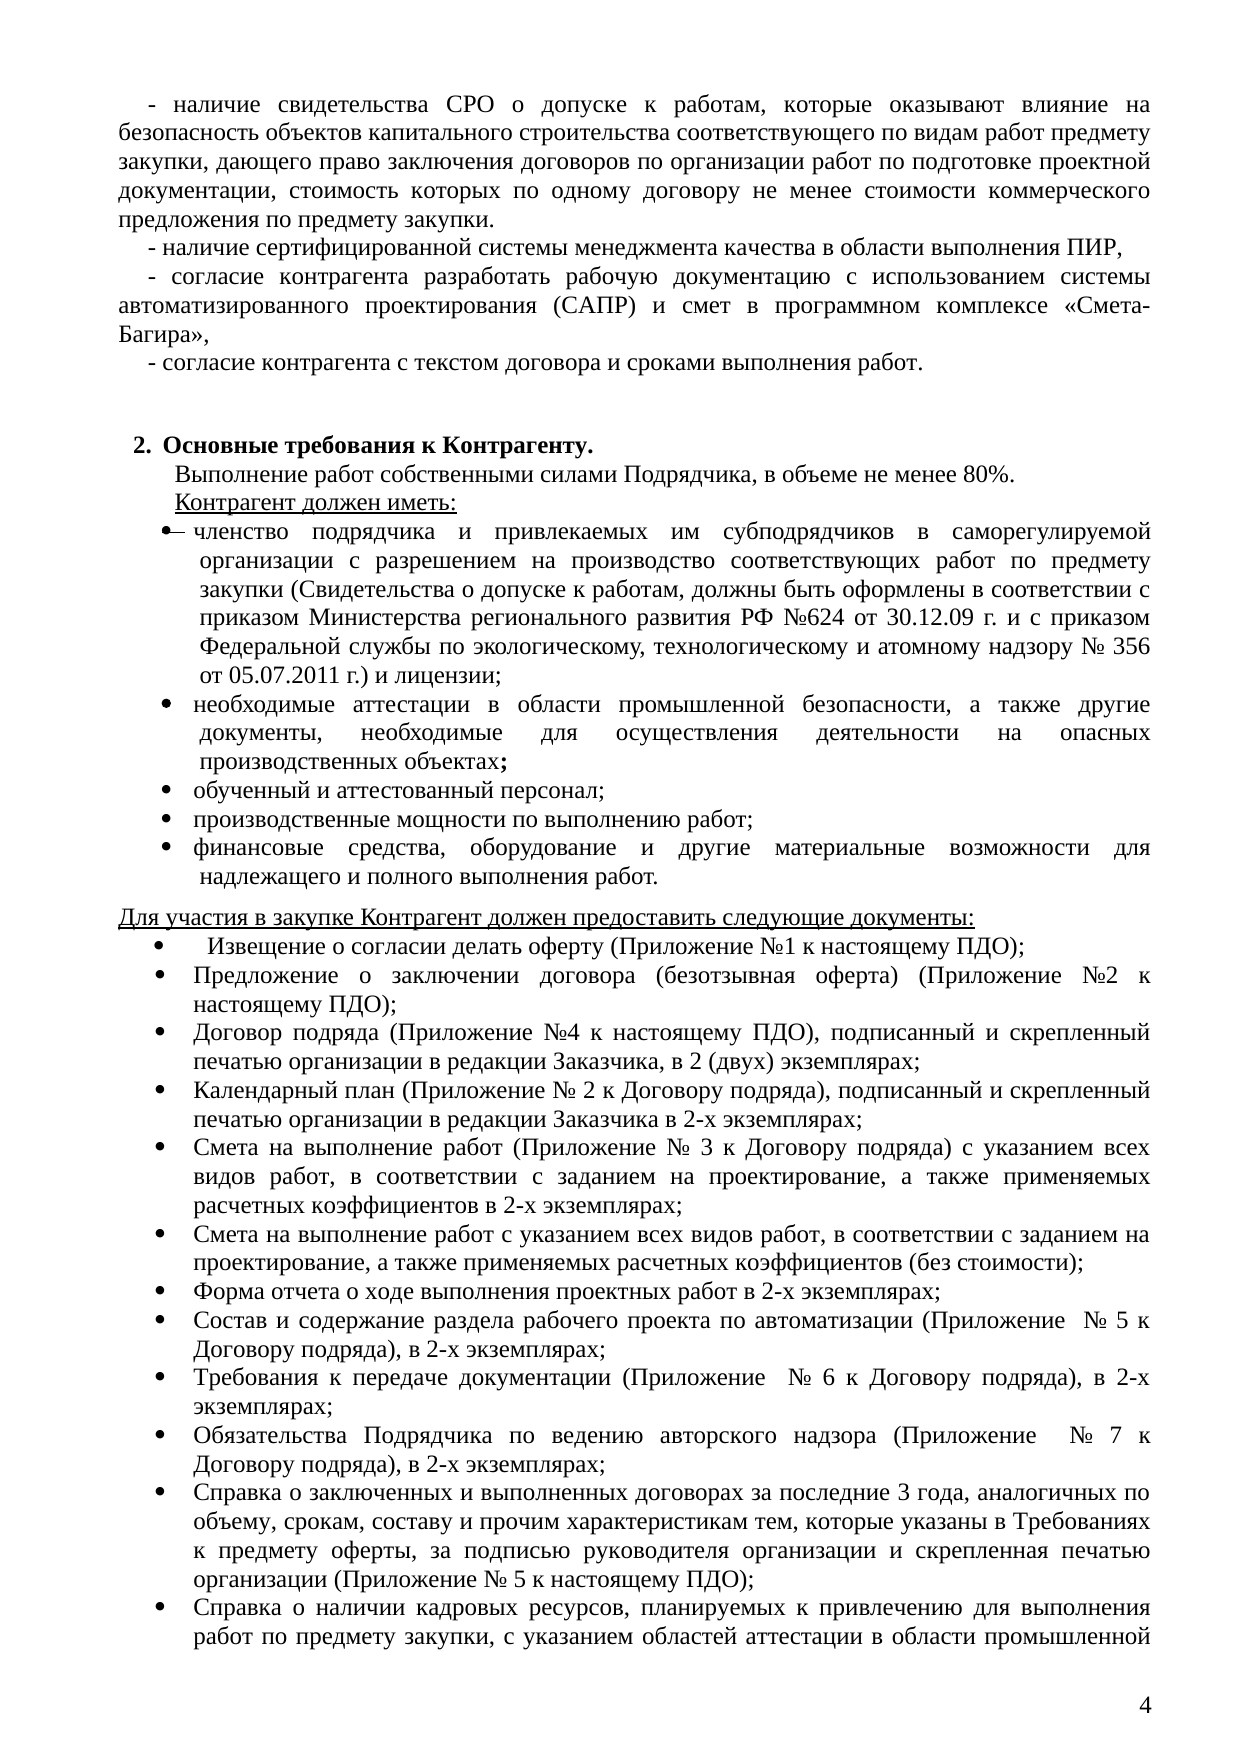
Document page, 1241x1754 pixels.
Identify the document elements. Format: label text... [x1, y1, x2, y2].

list Форма отчета о ходе выполнения проектных работ в 2-х экземплярах; [156, 1276, 1152, 1305]
list Смета на выполнение работ с указанием всех видов работ, в соответствии с заданием на проектирование, а также применяемых расчетных коэффициентов (без стоимости); [156, 1219, 1152, 1276]
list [156, 1592, 1152, 1650]
list Календарный план (Приложение № 2 к Договору подряда), подписанный и скрепленный печатью организации в редакции Заказчика в 2-х экземплярах; [156, 1075, 1152, 1132]
list Основные требования к Контрагенту. [133, 430, 1152, 459]
list Договор подряда (Приложение №4 к настоящему ПДО), подписанный и скрепленный печатью организации в редакции Заказчика, в 2 (двух) экземплярах; [156, 1017, 1152, 1075]
text Контрагент должен иметь: [118, 487, 1152, 516]
list членство подрядчика и привлекаемых им субподрядчиков в саморегулируемой организации с разрешением на производство соответствующих работ по предмету закупки (Свидетельства о допуске к работам, должны быть оформлены в соответствии с приказом Министерства регионального развития РФ №624 от 30.12.09 г. и с приказом Федеральной службы по экологическому, технологическому и атомному надзору № 356 от 05.07.2011 г.) и лицензии; [162, 516, 1152, 689]
list Обязательства Подрядчика по ведению авторского надзора (Приложение № 7 к Договору подряда), в 2-х экземплярах; [156, 1420, 1152, 1477]
list Состав и содержание раздела рабочего проекта по автоматизации (Приложение № 5 к Договору подряда), в 2-х экземплярах; [156, 1305, 1152, 1362]
text Выполнение работ собственными силами Подрядчика, в объеме не менее 80%. [118, 459, 1152, 487]
list необходимые аттестации в области промышленной безопасности, а также другие документы, необходимые для осуществления деятельности на опасных производственных объектах; [162, 689, 1152, 775]
list Извещение о согласии делать оферту (Приложение №1 к настоящему ПДО); [154, 931, 1152, 960]
list Смета на выполнение работ (Приложение № 3 к Договору подряда) с указанием всех видов работ, в соответствии с заданием на проектирование, а также применяемых расчетных коэффициентов в 2-х экземплярах; [156, 1132, 1152, 1219]
text - согласие контрагента с текстом договора и сроками выполнения работ. [118, 347, 1152, 376]
list Предложение о заключении договора (безотзывная оферта) (Приложение №2 к настоящему ПДО); [156, 960, 1152, 1017]
text - наличие свидетельства СРО о допуске к работам, которые оказывают влияние на безопасность объектов капитального строительства соответствующего по видам работ предмету закупки, дающего право заключения договоров по организации работ по подготовке проектной документации, стоимость которых по одному договору не менее стоимости коммерческого предложения по предмету закупки. [118, 89, 1152, 232]
text - согласие контрагента разработать рабочую документацию с использованием системы автоматизированного проектирования (САПР) и смет в программном комплексе «Смета-Багира», [118, 261, 1152, 347]
list обученный и аттестованный персонал; [162, 775, 1152, 804]
text Для участия в закупке Контрагент должен предоставить следующие документы: [118, 902, 1152, 931]
list Требования к передаче документации (Приложение № 6 к Договору подряда), в 2-х экземплярах; [156, 1362, 1152, 1420]
list финансовые средства, оборудование и другие материальные возможности для надлежащего и полного выполнения работ. [162, 832, 1152, 890]
list Справка о заключенных и выполненных договорах за последние 3 года, аналогичных по объему, срокам, составу и прочим характеристикам тем, которые указаны в Требованиях к предмету оферты, за подписью руководителя организации и скрепленная печатью организации (Приложение № 5 к настоящему ПДО); [156, 1477, 1152, 1592]
text - наличие сертифицированной системы менеджмента качества в области выполнения ПИР, [118, 232, 1152, 261]
list производственные мощности по выполнению работ; [162, 804, 1152, 832]
